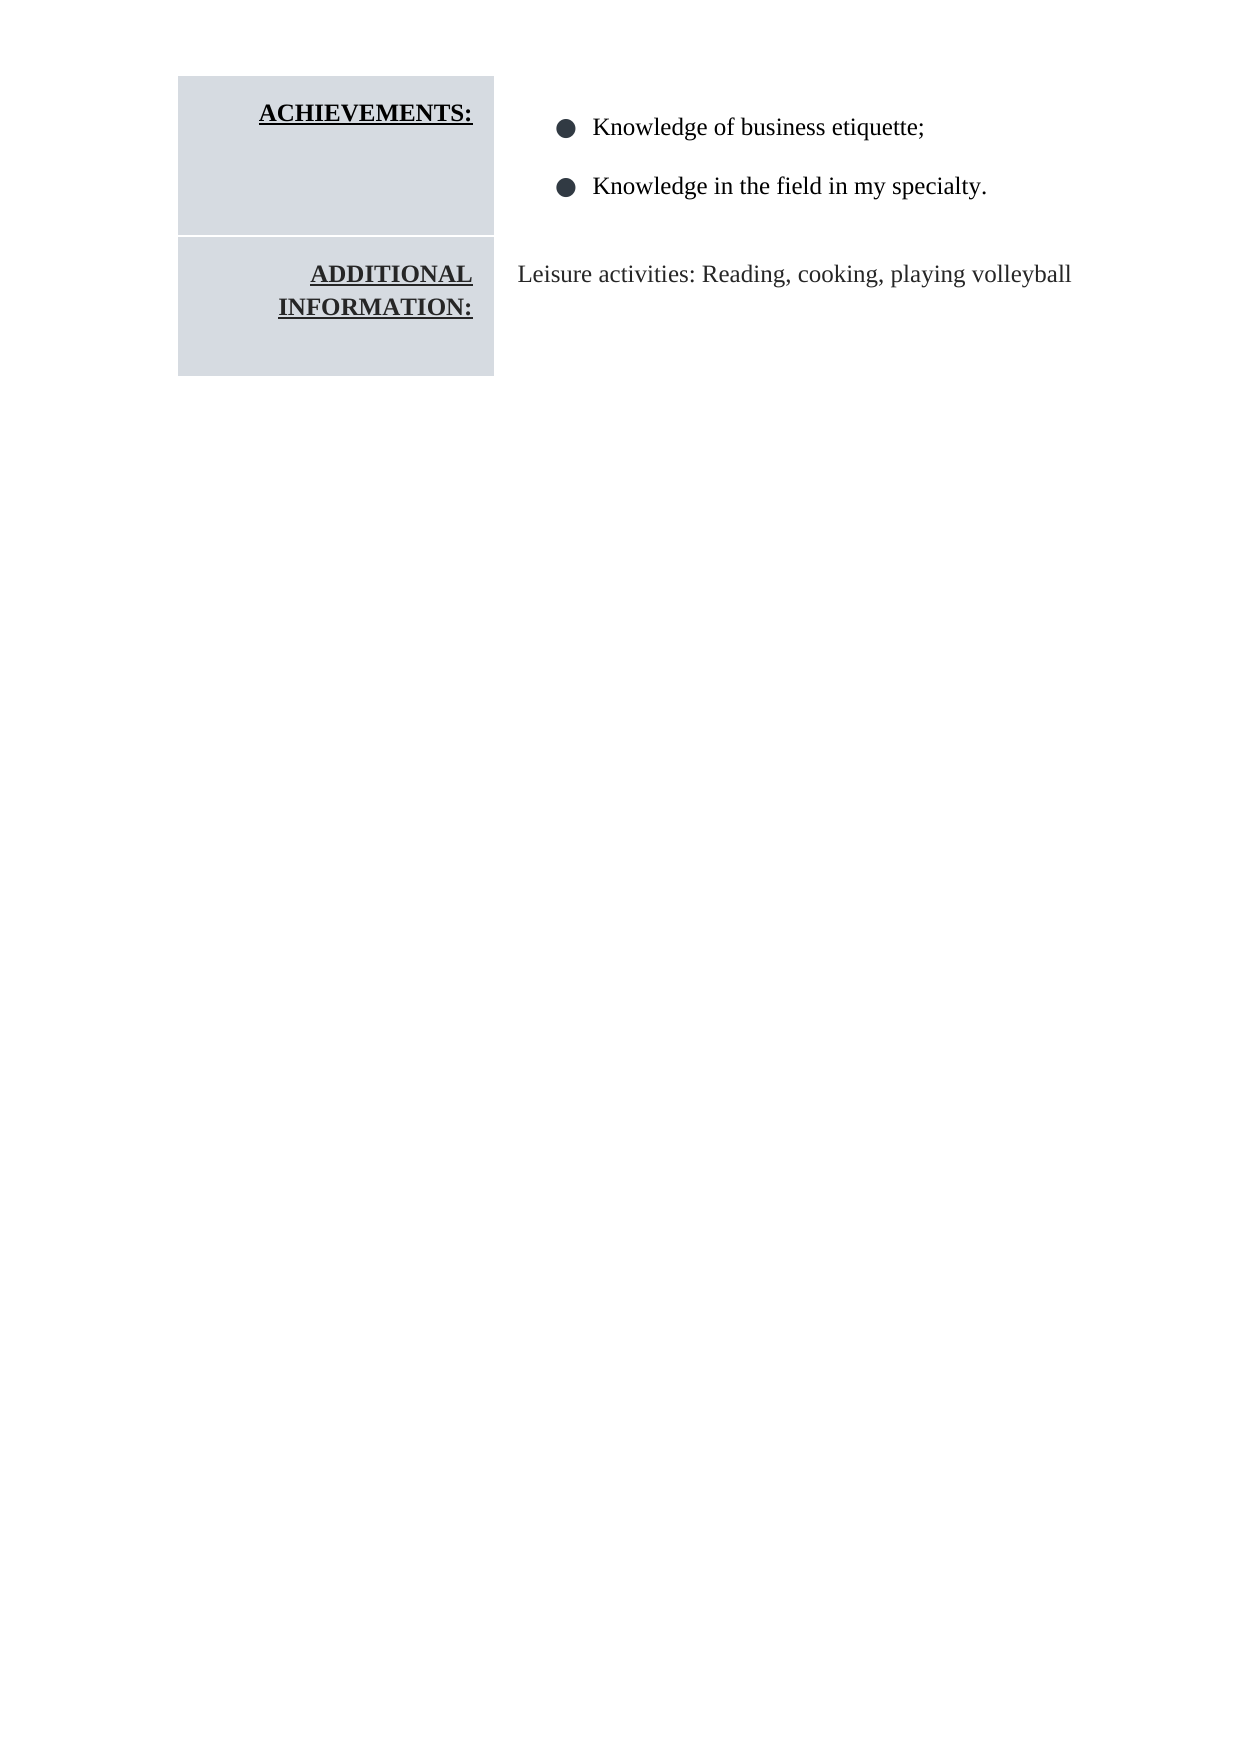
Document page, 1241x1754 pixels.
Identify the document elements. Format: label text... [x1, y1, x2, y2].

table_cell Knowledge of business etiquette; Knowledge in the field in my specialty. [496, 76, 1239, 235]
table_cell Leisure activities: Reading, cooking, playing volleyball [496, 237, 1239, 376]
table_cell ADDITIONAL INFORMATION: [178, 237, 494, 376]
table_cell ACHIEVEMENTS: [178, 76, 494, 235]
